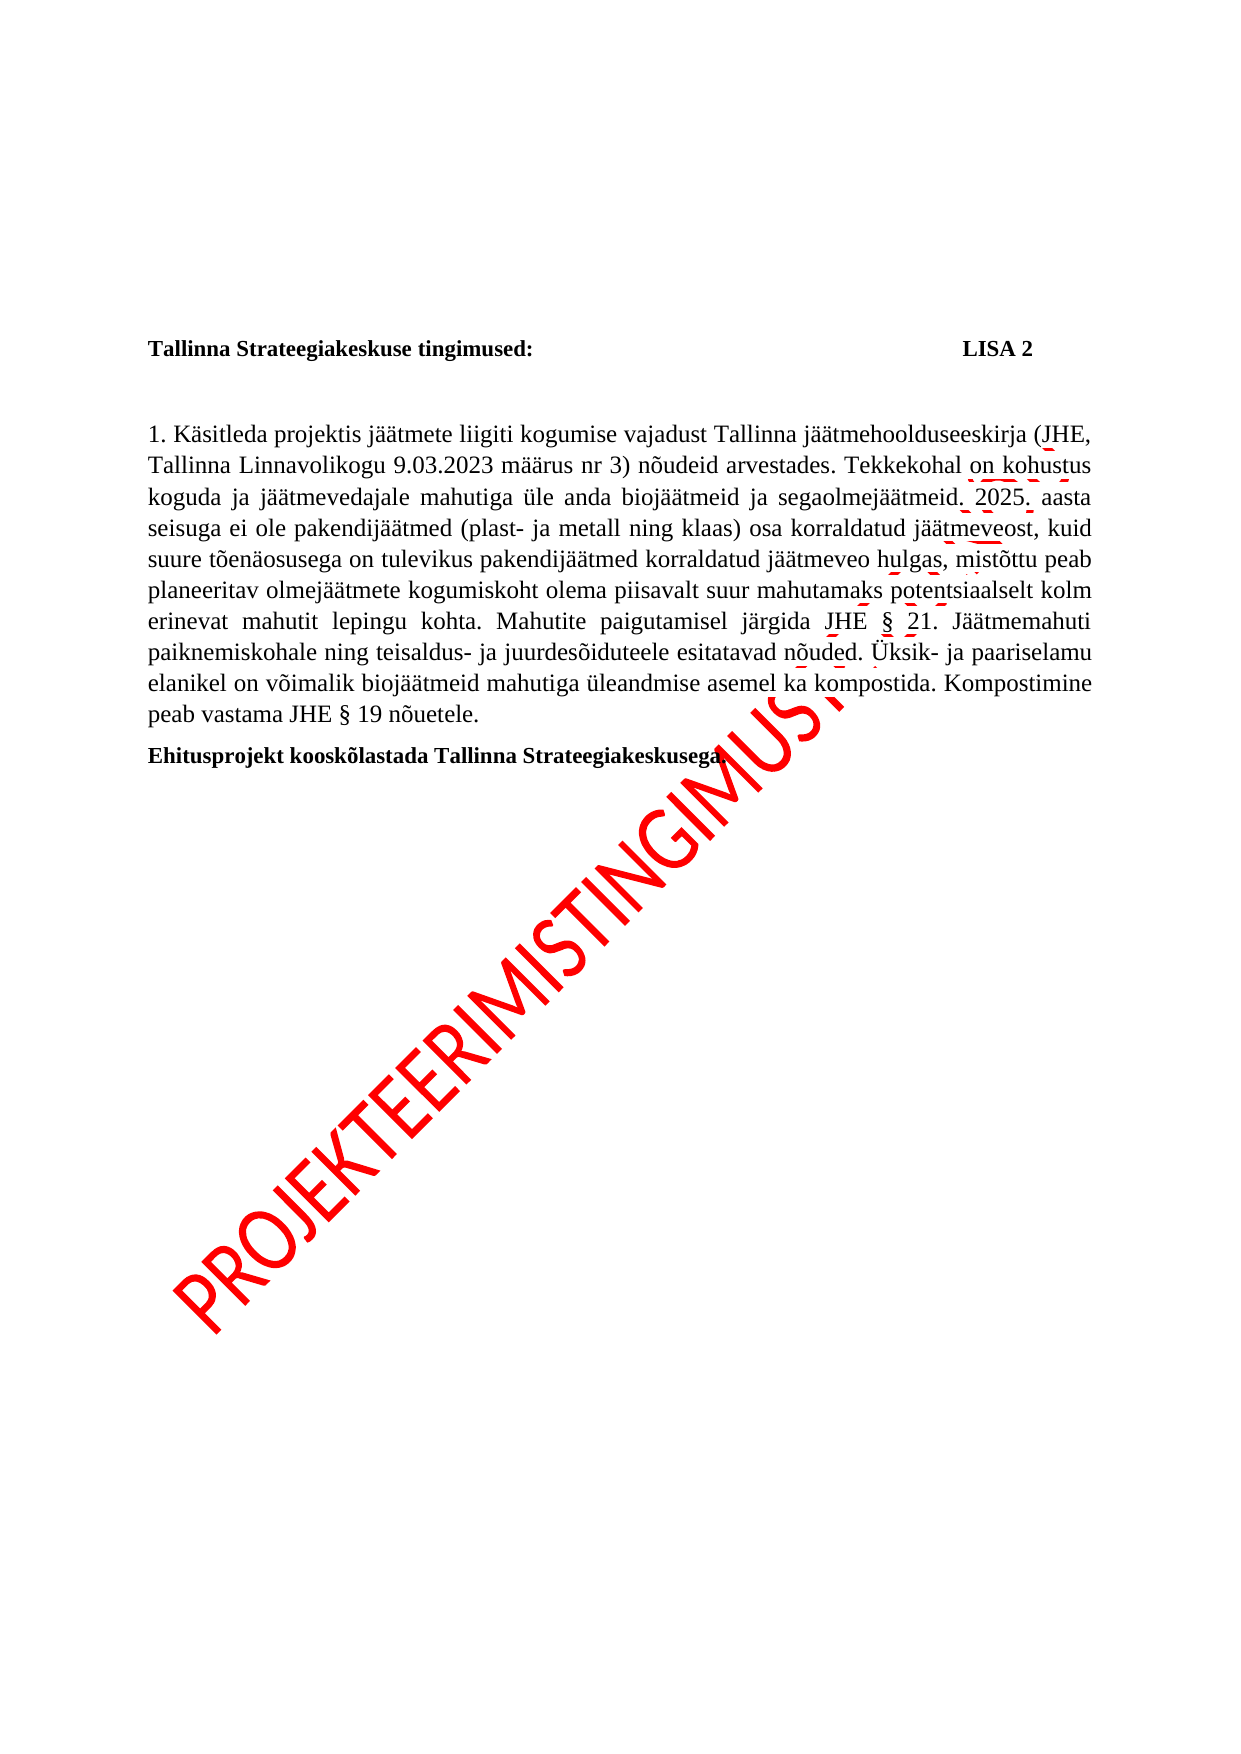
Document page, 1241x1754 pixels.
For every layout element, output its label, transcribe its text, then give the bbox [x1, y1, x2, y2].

text Ehitusprojekt kooskõlastada Tallinna Strateegiakeskusega. [148, 742, 1093, 769]
text Tallinna Strateegiakeskuse tingimused: LISA 2 [148, 335, 1093, 361]
